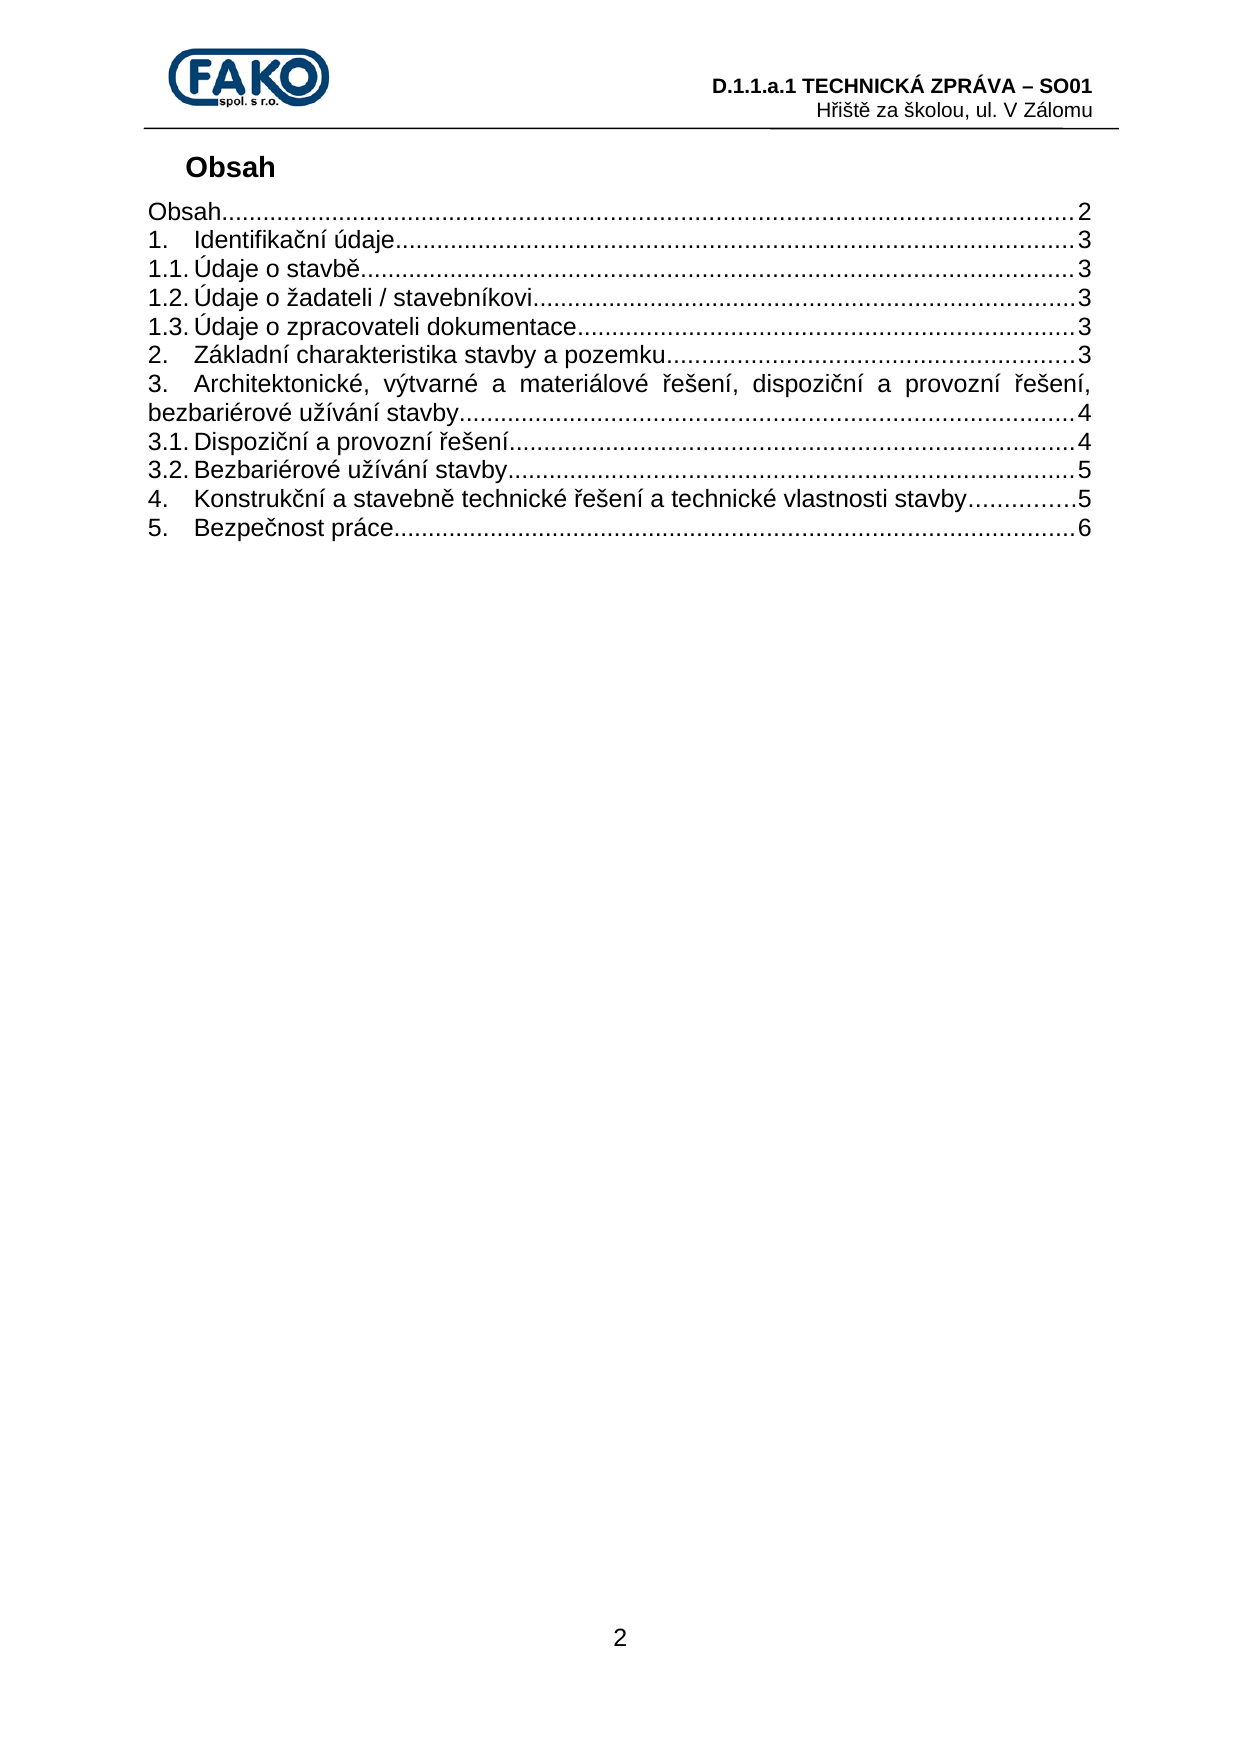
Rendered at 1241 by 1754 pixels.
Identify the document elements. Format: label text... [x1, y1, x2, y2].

text 3.2. Bezbariérové užívání stavby 5 [148, 455, 1093, 484]
text 4. Konstrukční a stavebně technické řešení a technické vlastnosti stavby 5 [148, 484, 1093, 513]
text 2. Základní charakteristika stavby a pozemku 3 [148, 340, 1093, 369]
text 5. Bezpečnost práce 6 [148, 513, 1093, 541]
text Obsah 2 [148, 196, 1093, 225]
text 1. Identifikační údaje 3 [148, 225, 1093, 254]
text 1.3. Údaje o zpracovateli dokumentace 3 [148, 311, 1093, 340]
picture [162, 40, 335, 114]
text 1.2. Údaje o žadateli / stavebníkovi 3 [148, 283, 1093, 311]
text 3. Architektonické, výtvarné a materiálové řešení, dispoziční a provozní řešení, bezbariérové užívání stavby 4 [148, 369, 1093, 426]
text 1.1. Údaje o stavbě 3 [148, 254, 1093, 283]
subtitle Obsah [185, 150, 1093, 184]
text 3.1. Dispoziční a provozní řešení 4 [148, 426, 1093, 455]
